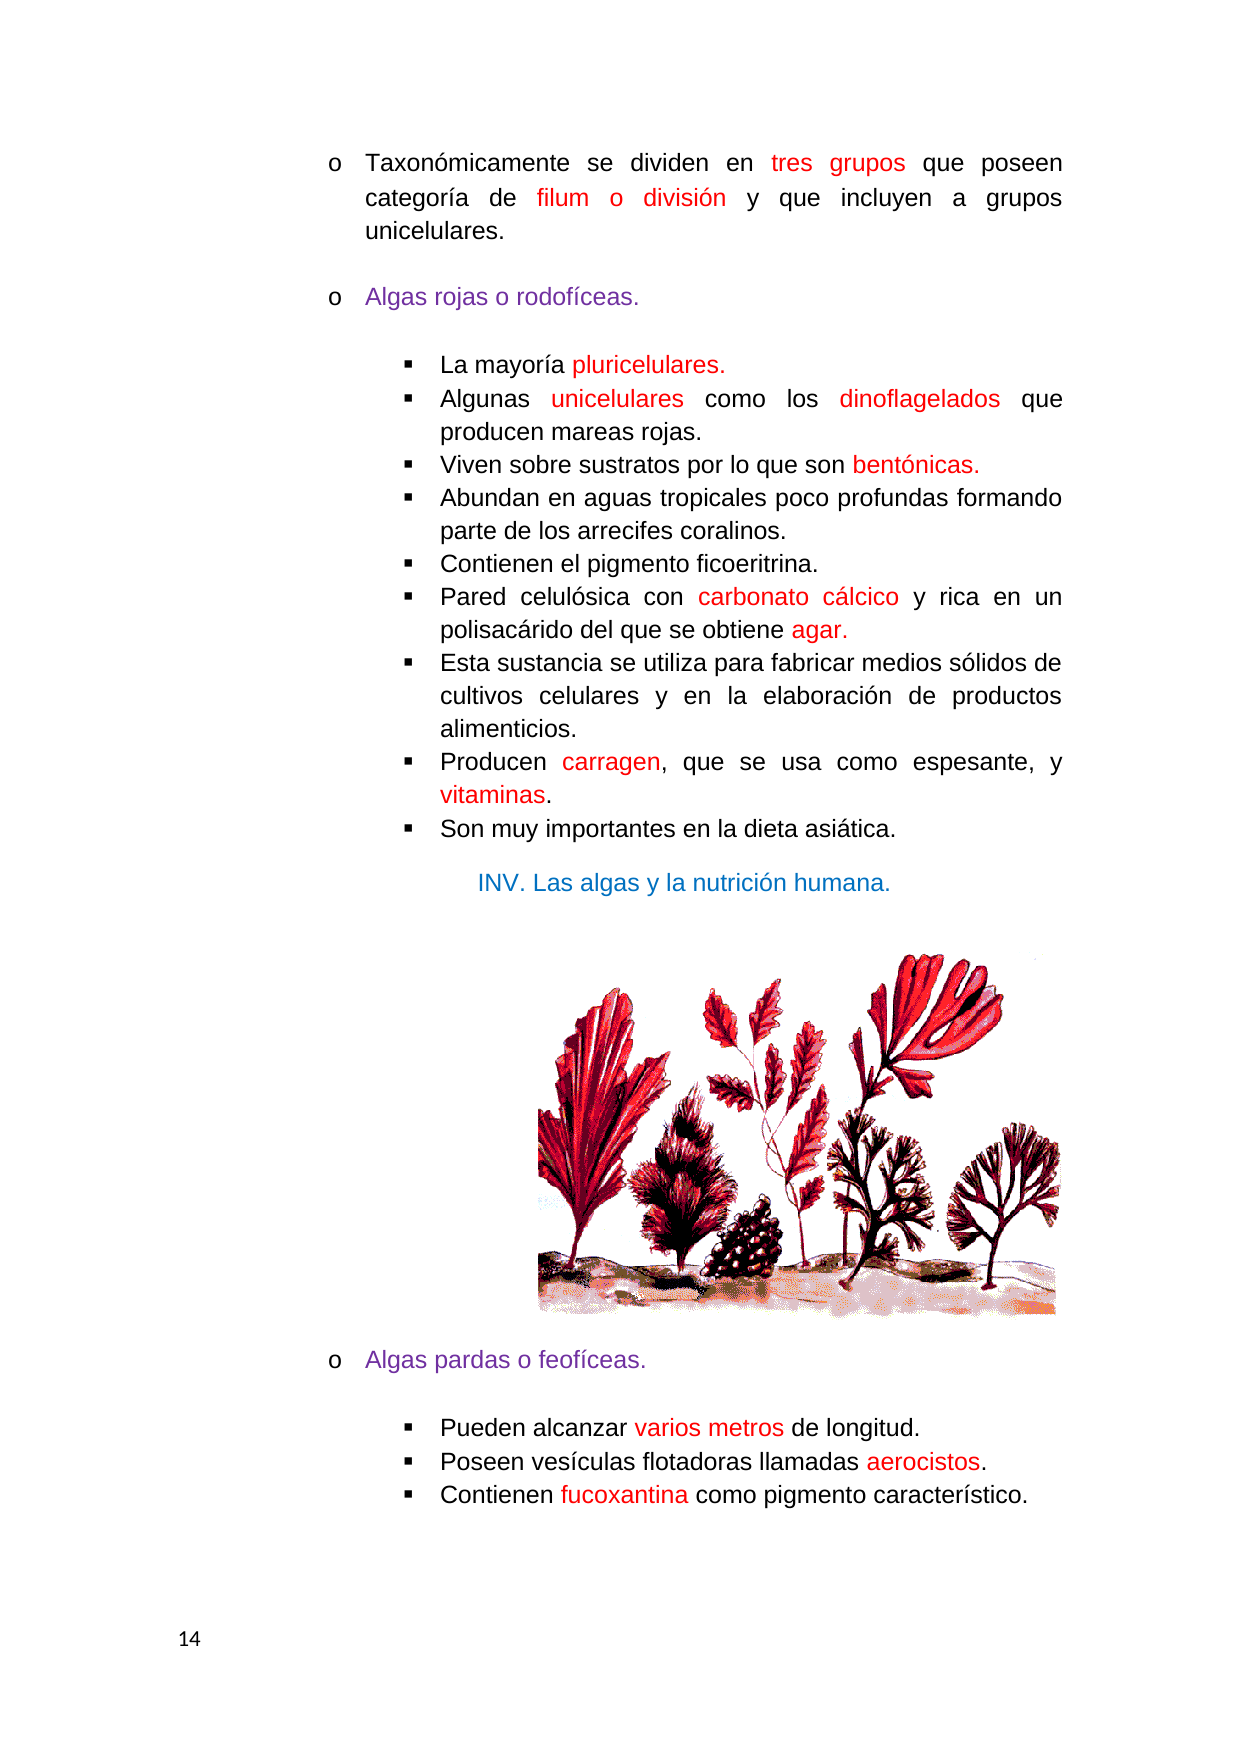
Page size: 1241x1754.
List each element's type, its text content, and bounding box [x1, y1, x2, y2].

list Contienen fucoxantina como pigmento característico. [402, 1479, 1063, 1508]
list Algunas unicelulares como los dinoflagelados que producen mareas rojas. [402, 383, 1063, 445]
list La mayoría pluricelulares. [402, 350, 1063, 379]
list Taxonómicamente se dividen en tres grupos que poseen categoría de filum o división y que incluyen a grupos unicelulares. [327, 148, 1063, 244]
list Pueden alcanzar varios metros de longitud. [402, 1413, 1063, 1442]
list Poseen vesículas flotadoras llamadas aerocistos. [402, 1446, 1063, 1475]
list Son muy importantes en la dieta asiática. [402, 813, 1063, 842]
list Esta sustancia se utiliza para fabricar medios sólidos de cultivos celulares y en la elaboración de productos alimenticios. [402, 648, 1063, 743]
text INV. Las algas y la nutrición humana. [477, 867, 1063, 896]
picture [532, 921, 1064, 1320]
list Abundan en aguas tropicales poco profundas formando parte de los arrecifes coralinos. [402, 483, 1063, 545]
list Algas pardas o feofíceas. [327, 1345, 1063, 1376]
list Algas rojas o rodofíceas. [327, 282, 1063, 313]
list Pared celulósica con carbonato cálcico y rica en un polisacárido del que se obtiene agar. [402, 582, 1063, 644]
list Contienen el pigmento ficoeritrina. [402, 549, 1063, 578]
list Producen carragen, que se usa como espesante, y vitaminas. [402, 747, 1063, 809]
list Viven sobre sustratos por lo que son bentónicas. [402, 450, 1063, 478]
